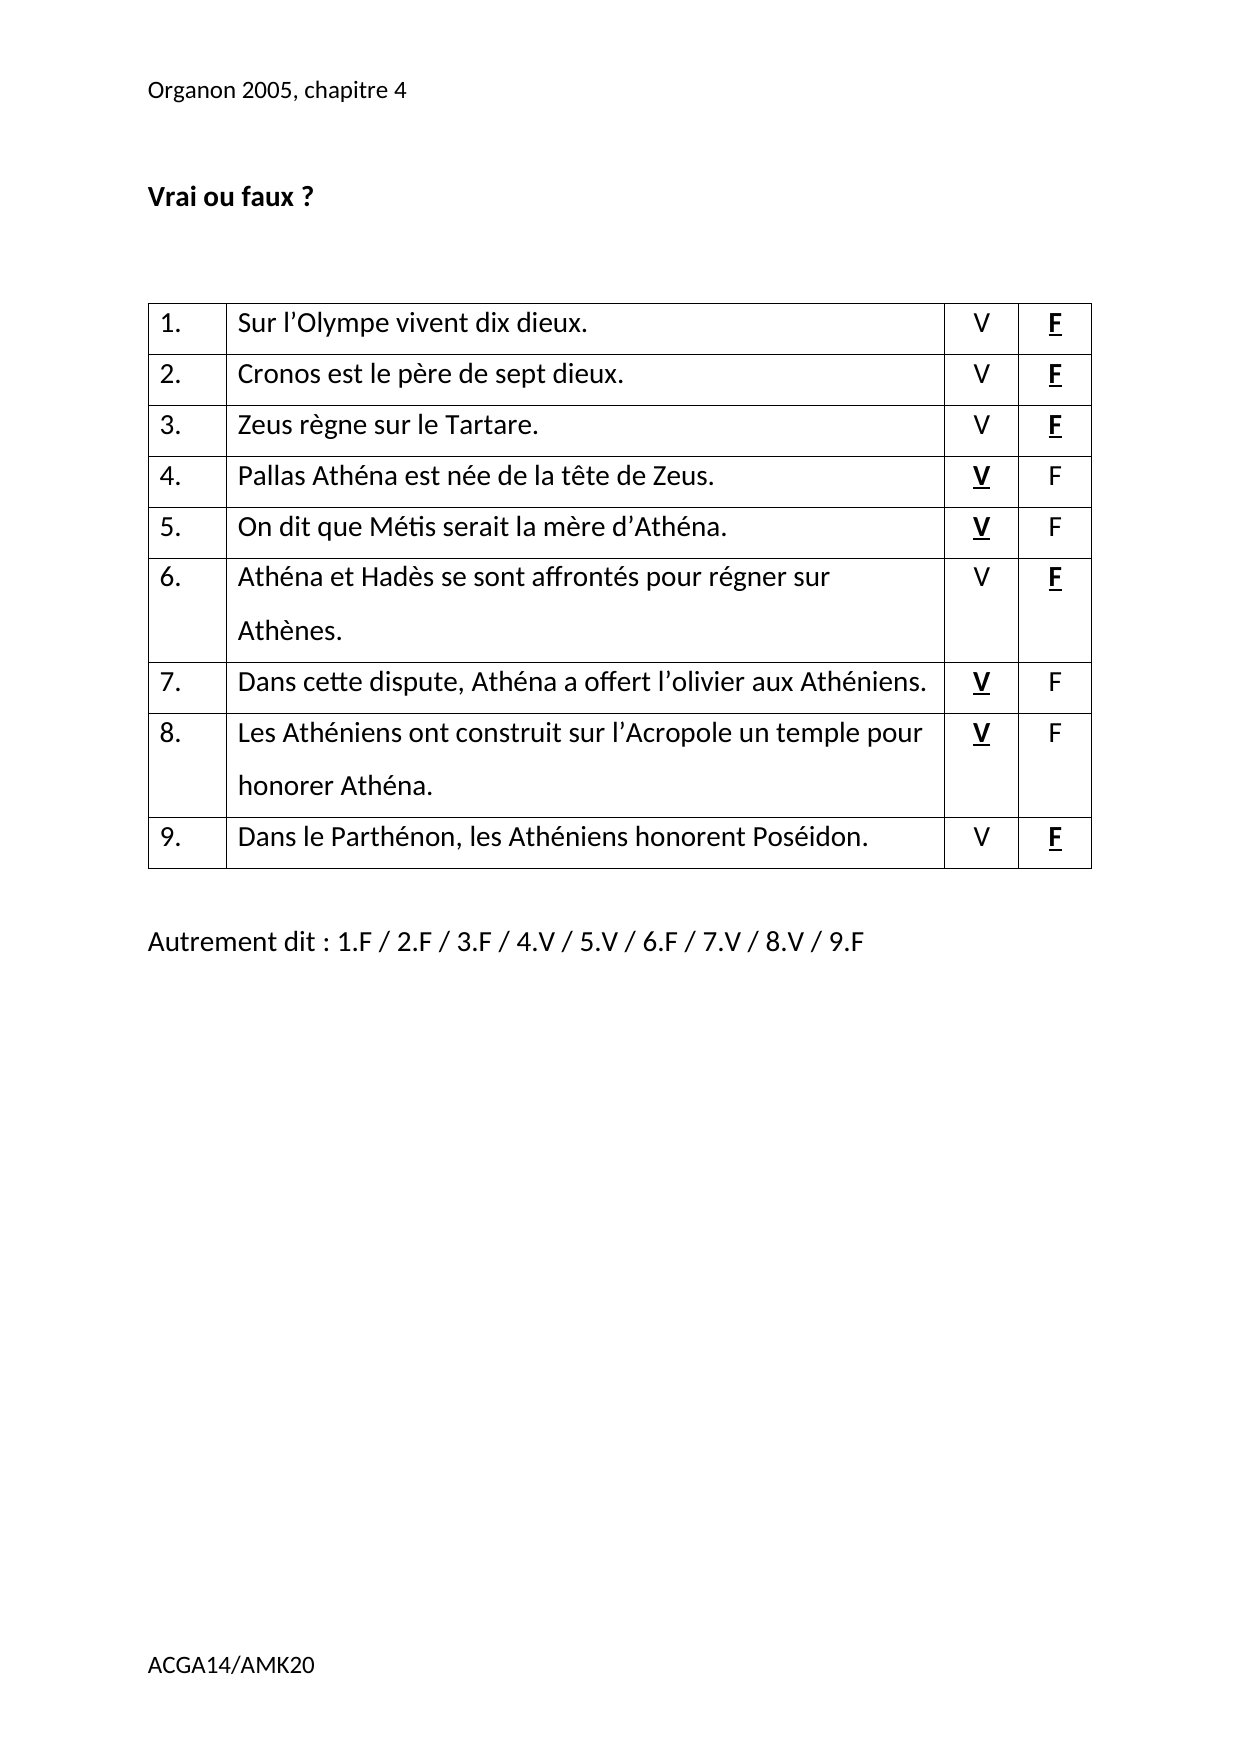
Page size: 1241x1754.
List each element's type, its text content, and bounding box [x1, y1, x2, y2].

table_cell V [945, 559, 1018, 662]
table_cell 6. [149, 559, 226, 662]
table_header 1. [149, 304, 226, 354]
table_cell 9. [149, 818, 226, 868]
table_cell V [945, 508, 1018, 557]
table_header V [945, 304, 1018, 354]
table_cell Pallas Athéna est née de la tête de Zeus. [227, 457, 944, 507]
table_cell Athéna et Hadès se sont affrontés pour régner sur Athènes. [227, 559, 944, 662]
table_cell 8. [149, 714, 226, 817]
text Autrement dit : 1.F / 2.F / 3.F / 4.V / 5.V / 6.F / 7.V / 8.V / 9.F [148, 923, 1093, 958]
table_cell 7. [149, 663, 226, 713]
table_header F [1019, 304, 1091, 354]
table_cell F [1019, 714, 1091, 817]
table_cell 2. [149, 355, 226, 405]
table_cell Zeus règne sur le Tartare. [227, 406, 944, 456]
table_cell On dit que Métis serait la mère d’Athéna. [227, 508, 944, 557]
table_cell 3. [149, 406, 226, 456]
table_cell 5. [149, 508, 226, 557]
table_cell V [945, 663, 1018, 713]
table_cell F [1019, 355, 1091, 405]
table_header Sur l’Olympe vivent dix dieux. [227, 304, 944, 354]
table_cell F [1019, 508, 1091, 557]
table_cell F [1019, 406, 1091, 456]
table_cell F [1019, 457, 1091, 507]
table_cell V [945, 457, 1018, 507]
table_cell V [945, 818, 1018, 868]
table_cell V [945, 714, 1018, 817]
table_cell Cronos est le père de sept dieux. [227, 355, 944, 405]
table_cell V [945, 406, 1018, 456]
table_cell Les Athéniens ont construit sur l’Acropole un temple pour honorer Athéna. [227, 714, 944, 817]
text Vrai ou faux ? [148, 178, 1093, 214]
table_cell F [1019, 663, 1091, 713]
table_cell F [1019, 559, 1091, 662]
table_cell Dans le Parthénon, les Athéniens honorent Poséidon. [227, 818, 944, 868]
table_cell 4. [149, 457, 226, 507]
table_cell V [945, 355, 1018, 405]
table_cell F [1019, 818, 1091, 868]
table_cell Dans cette dispute, Athéna a offert l’olivier aux Athéniens. [227, 663, 944, 713]
